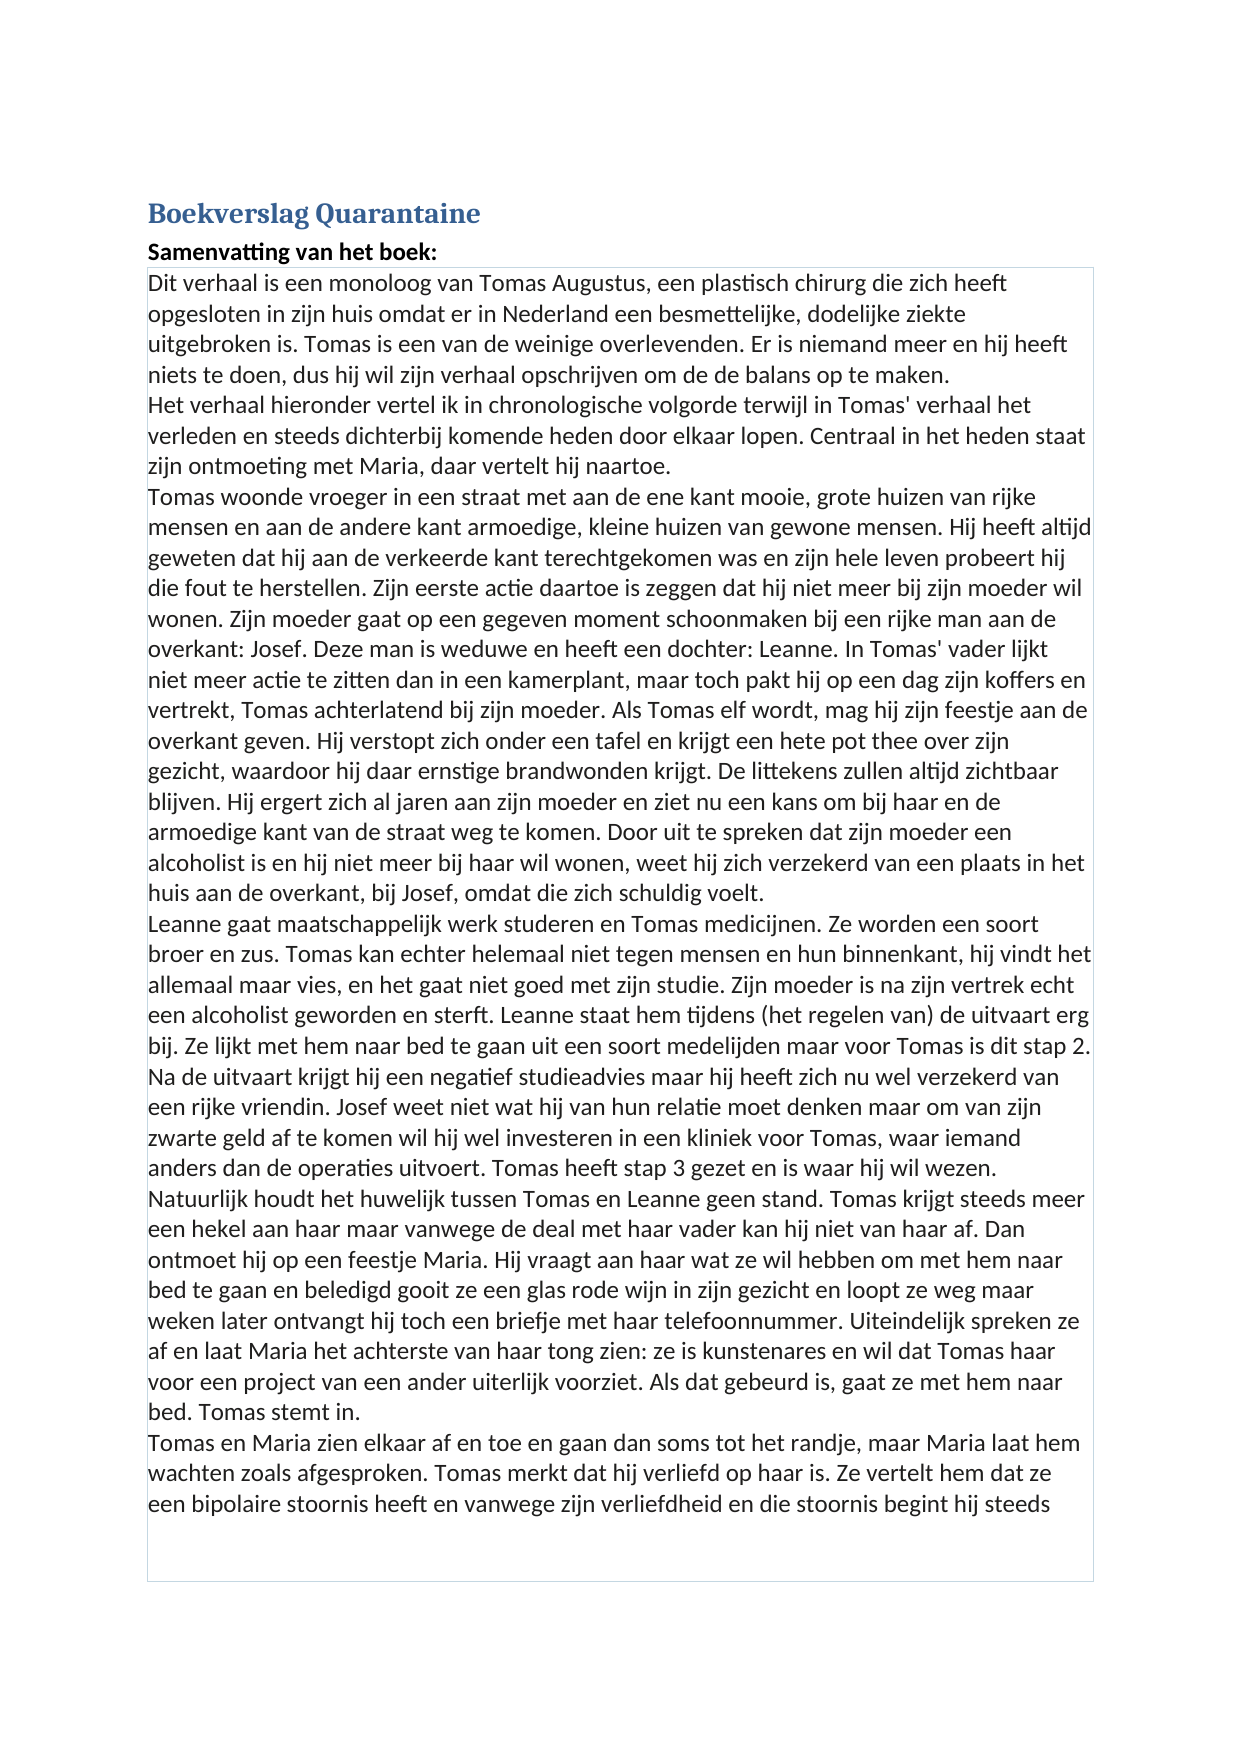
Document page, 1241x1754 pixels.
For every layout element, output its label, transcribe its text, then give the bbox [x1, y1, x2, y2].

text Het verhaal hieronder vertel ik in chronologische volgorde terwijl in Tomas' verhaal het verleden en steeds dichterbij komende heden door elkaar lopen. Centraal in het heden staat zijn ontmoeting met Maria, daar vertelt hij naartoe. [148, 389, 1093, 481]
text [148, 1426, 1093, 1581]
subtitle Boekverslag Quarantaine [148, 198, 1093, 231]
text Natuurlijk houdt het huwelijk tussen Tomas en Leanne geen stand. Tomas krijgt steeds meer een hekel aan haar maar vanwege de deal met haar vader kan hij niet van haar af. Dan ontmoet hij op een feestje Maria. Hij vraagt aan haar wat ze wil hebben om met hem naar bed te gaan en beledigd gooit ze een glas rode wijn in zijn gezicht en loopt ze weg maar weken later ontvangt hij toch een briefje met haar telefoonnummer. Uiteindelijk spreken ze af en laat Maria het achterste van haar tong zien: ze is kunstenares en wil dat Tomas haar voor een project van een ander uiterlijk voorziet. Als dat gebeurd is, gaat ze met hem naar bed. Tomas stemt in. [148, 1183, 1093, 1426]
text Tomas woonde vroeger in een straat met aan de ene kant mooie, grote huizen van rijke mensen en aan de andere kant armoedige, kleine huizen van gewone mensen. Hij heeft altijd geweten dat hij aan de verkeerde kant terechtgekomen was en zijn hele leven probeert hij die fout te herstellen. Zijn eerste actie daartoe is zeggen dat hij niet meer bij zijn moeder wil wonen. Zijn moeder gaat op een gegeven moment schoonmaken bij een rijke man aan de overkant: Josef. Deze man is weduwe en heeft een dochter: Leanne. In Tomas' vader lijkt niet meer actie te zitten dan in een kamerplant, maar toch pakt hij op een dag zijn koffers en vertrekt, Tomas achterlatend bij zijn moeder. Als Tomas elf wordt, mag hij zijn feestje aan de overkant geven. Hij verstopt zich onder een tafel en krijgt een hete pot thee over zijn gezicht, waardoor hij daar ernstige brandwonden krijgt. De littekens zullen altijd zichtbaar blijven. Hij ergert zich al jaren aan zijn moeder en ziet nu een kans om bij haar en de armoedige kant van de straat weg te komen. Door uit te spreken dat zijn moeder een alcoholist is en hij niet meer bij haar wil wonen, weet hij zich verzekerd van een plaats in het huis aan de overkant, bij Josef, omdat die zich schuldig voelt. [148, 481, 1093, 908]
text Samenvatting van het boek: [148, 236, 1093, 267]
text Dit verhaal is een monoloog van Tomas Augustus, een plastisch chirurg die zich heeft opgesloten in zijn huis omdat er in Nederland een besmettelijke, dodelijke ziekte uitgebroken is. Tomas is een van de weinige overlevenden. Er is niemand meer en hij heeft niets te doen, dus hij wil zijn verhaal opschrijven om de de balans op te maken. [148, 268, 1093, 389]
text Leanne gaat maatschappelijk werk studeren en Tomas medicijnen. Ze worden een soort broer en zus. Tomas kan echter helemaal niet tegen mensen en hun binnenkant, hij vindt het allemaal maar vies, en het gaat niet goed met zijn studie. Zijn moeder is na zijn vertrek echt een alcoholist geworden en sterft. Leanne staat hem tijdens (het regelen van) de uitvaart erg bij. Ze lijkt met hem naar bed te gaan uit een soort medelijden maar voor Tomas is dit stap 2. Na de uitvaart krijgt hij een negatief studieadvies maar hij heeft zich nu wel verzekerd van een rijke vriendin. Josef weet niet wat hij van hun relatie moet denken maar om van zijn zwarte geld af te komen wil hij wel investeren in een kliniek voor Tomas, waar iemand anders dan de operaties uitvoert. Tomas heeft stap 3 gezet en is waar hij wil wezen. [148, 908, 1093, 1183]
